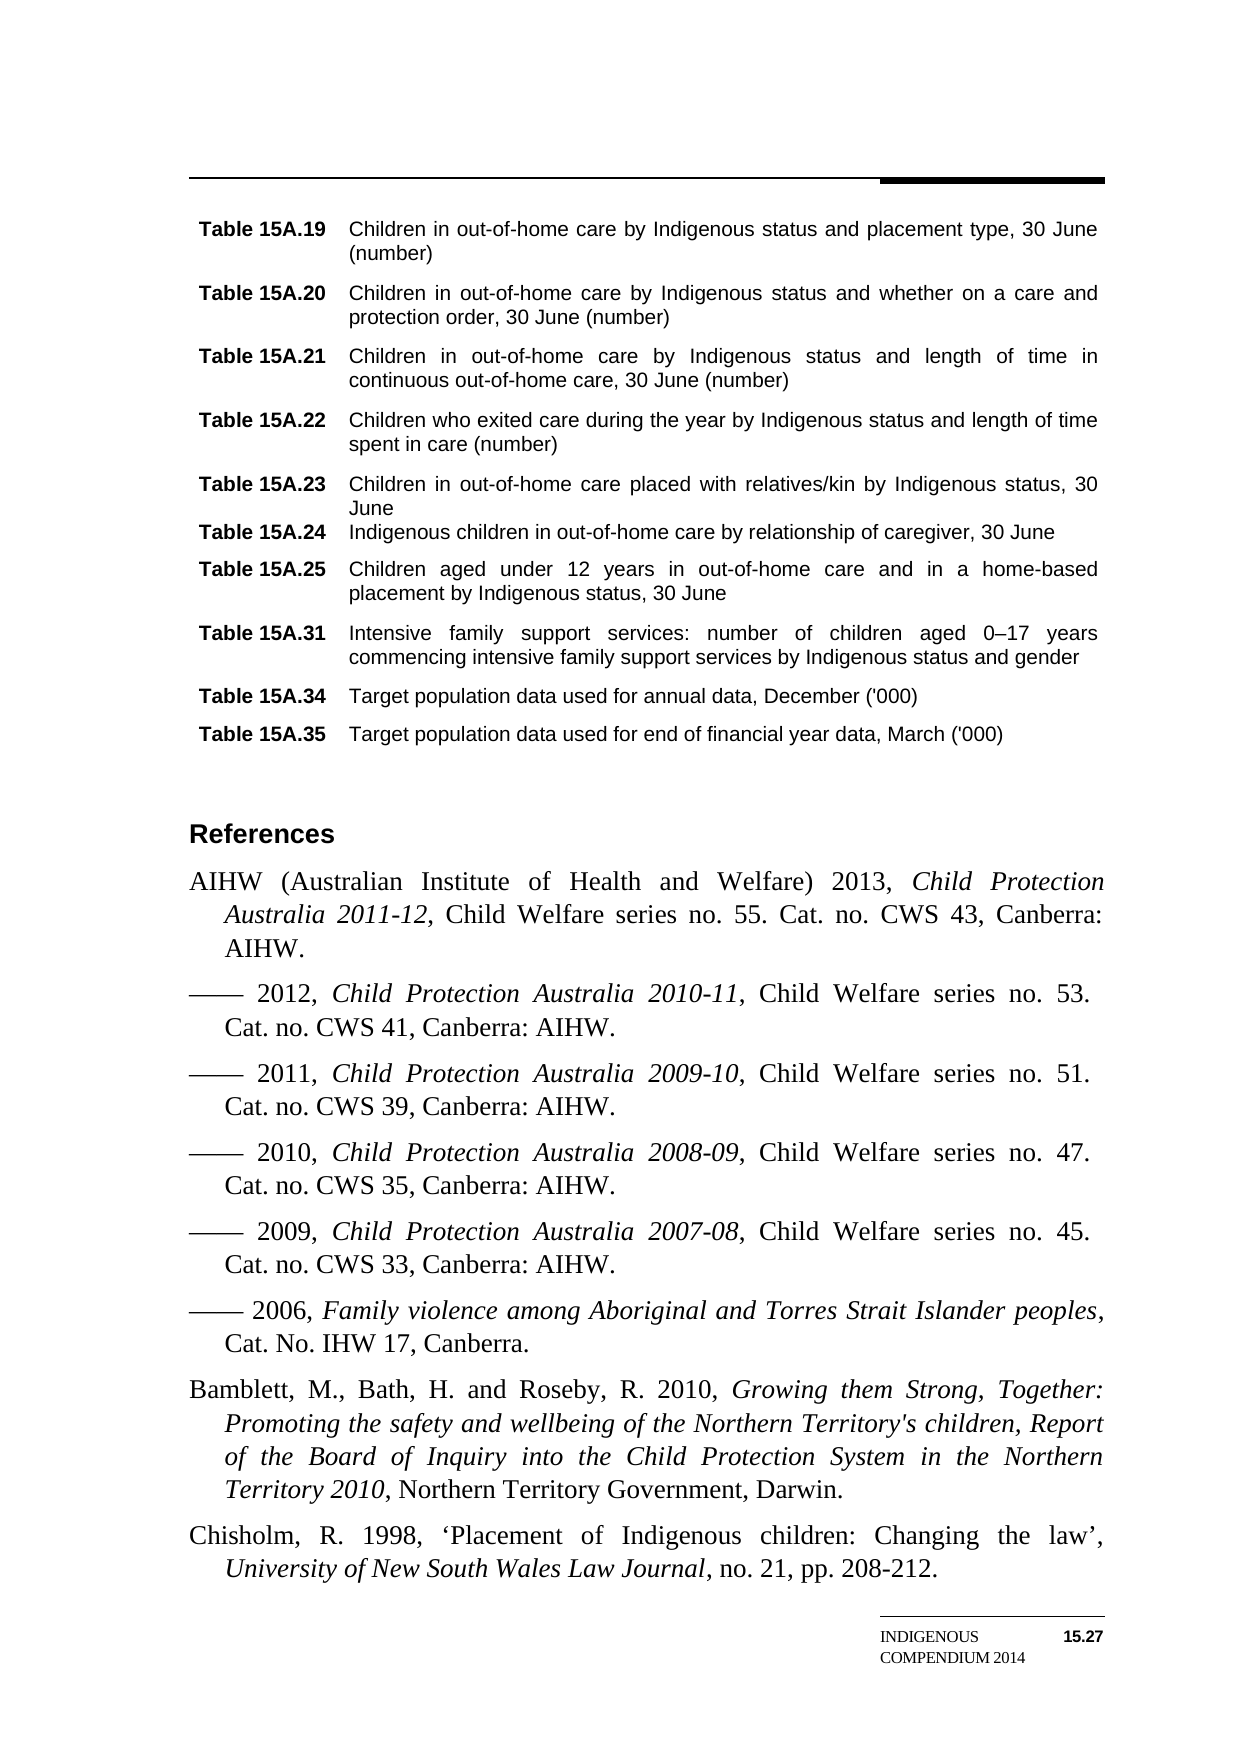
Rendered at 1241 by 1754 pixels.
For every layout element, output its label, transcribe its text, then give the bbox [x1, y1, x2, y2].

table_cell Children aged under 12 years in out-of-home care and in a home-based placement by Indigenous status, 30 June [337, 557, 1110, 621]
table_cell Children in out-of-home care by Indigenous status and placement type, 30 June (number) [337, 217, 1110, 281]
table_cell Children in out-of-home care placed with relatives/kin by Indigenous status, 30 June [337, 472, 1110, 520]
table_cell Children in out-of-home care by Indigenous status and whether on a care and protection order, 30 June (number) [337, 281, 1110, 344]
table_cell Table 15A.23 [188, 472, 337, 520]
table_cell Table 15A.25 [188, 557, 337, 621]
table_cell Table 15A.31 [188, 621, 337, 684]
table_cell Table 15A.34 [188, 684, 337, 722]
table_cell Table 15A.24 [188, 520, 337, 557]
table_cell Table 15A.21 [188, 344, 337, 408]
table_cell Target population data used for end of financial year data, March ('000) [337, 722, 1110, 759]
table_cell Table 15A.20 [188, 281, 337, 344]
table_cell Children in out-of-home care by Indigenous status and length of time in continuous out-of-home care, 30 June (number) [337, 344, 1110, 408]
text —— 2010, Child Protection Australia 2008-09, Child Welfare series no. 47. Cat. no. CWS 35, Canberra: AIHW. [189, 1134, 1104, 1200]
text —— 2006, Family violence among Aboriginal and Torres Strait Islander peoples, Cat. No. IHW 17, Canberra. [189, 1292, 1104, 1359]
table_cell Target population data used for annual data, December ('000) [337, 684, 1110, 722]
text Bamblett, M., Bath, H. and Roseby, R. 2010, Growing them Strong, Together: Promoting the safety and wellbeing of the Northern Territory's children, Report of the Board of Inquiry into the Child Protection System in the Northern Territory 2010, Northern Territory Government, Darwin. [189, 1371, 1104, 1504]
text —— 2012, Child Protection Australia 2010-11, Child Welfare series no. 53. Cat. no. CWS 41, Canberra: AIHW. [189, 975, 1104, 1042]
table_cell Children who exited care during the year by Indigenous status and length of time spent in care (number) [337, 408, 1110, 472]
table_cell Intensive family support services: number of children aged 0–17 years commencing intensive family support services by Indigenous status and gender [337, 621, 1110, 684]
text —— 2009, Child Protection Australia 2007-08, Child Welfare series no. 45. Cat. no. CWS 33, Canberra: AIHW. [189, 1213, 1104, 1279]
subtitle References [189, 817, 1104, 850]
table_cell Table 15A.19 [188, 217, 337, 281]
text AIHW (Australian Institute of Health and Welfare) 2013, Child Protection Australia 2011-12, Child Welfare series no. 55. Cat. no. CWS 43, Canberra: AIHW. [189, 863, 1104, 963]
table_cell Table 15A.35 [188, 722, 337, 759]
text —— 2011, Child Protection Australia 2009-10, Child Welfare series no. 51. Cat. no. CWS 39, Canberra: AIHW. [189, 1054, 1104, 1121]
table_cell Table 15A.22 [188, 408, 337, 472]
text Chisholm, R. 1998, ‘Placement of Indigenous children: Changing the law’, University of New South Wales Law Journal, no. 21, pp. 208-212. [189, 1517, 1104, 1584]
table_cell Indigenous children in out-of-home care by relationship of caregiver, 30 June [337, 520, 1110, 557]
